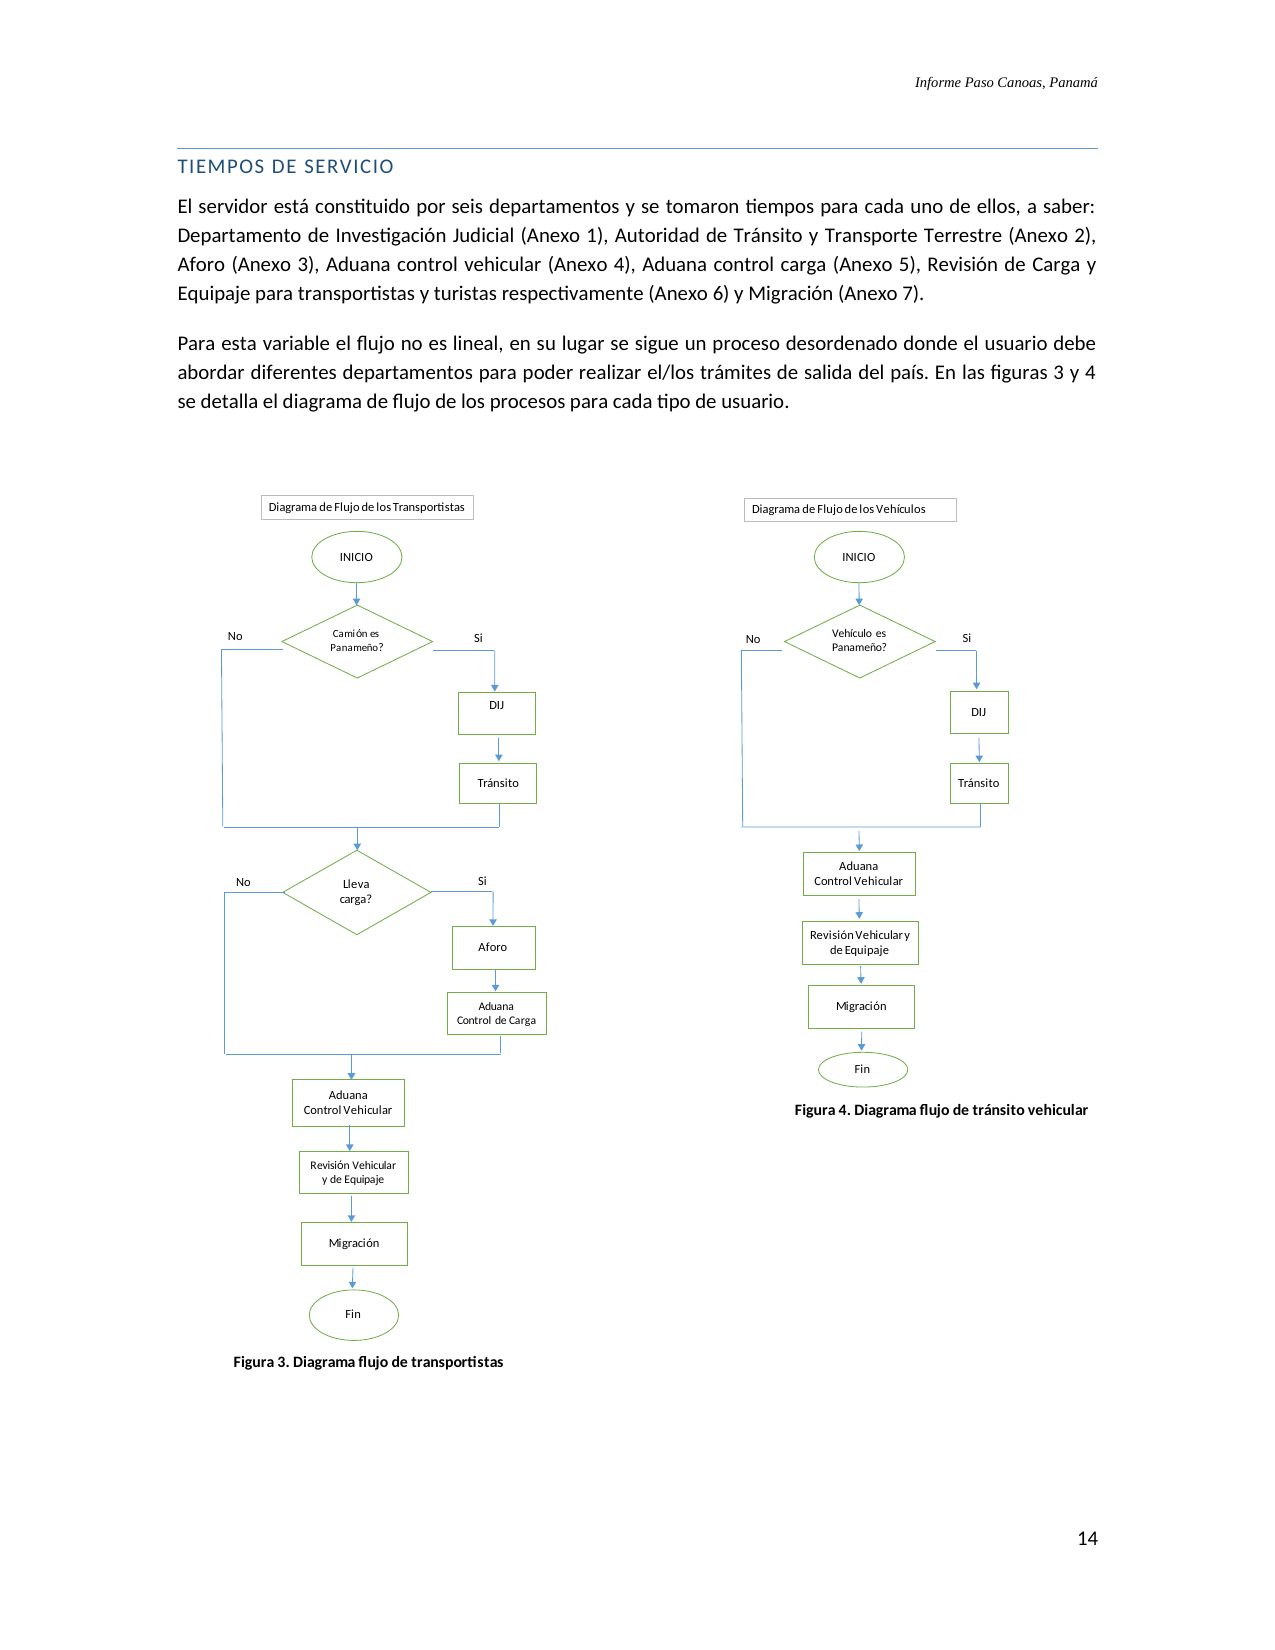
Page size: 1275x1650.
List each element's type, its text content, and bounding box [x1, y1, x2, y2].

subtitle Tiempos de Servicio [177, 149, 1098, 179]
text El servidor está constituido por seis departamentos y se tomaron tiempos para cada uno de ellos, a saber: Departamento de Investigación Judicial (Anexo 1), Autoridad de Tránsito y Transporte Terrestre (Anexo 2), Aforo (Anexo 3), Aduana control vehicular (Anexo 4), Aduana control carga (Anexo 5), Revisión de Carga y Equipaje para transportistas y turistas respectivamente (Anexo 6) y Migración (Anexo 7). [177, 193, 1098, 306]
text Para esta variable el flujo no es lineal, en su lugar se sigue un proceso desordenado donde el usuario debe abordar diferentes departamentos para poder realizar el/los trámites de salida del país. En las figuras 3 y 4 se detalla el diagrama de flujo de los procesos para cada tipo de usuario. [177, 330, 1098, 414]
